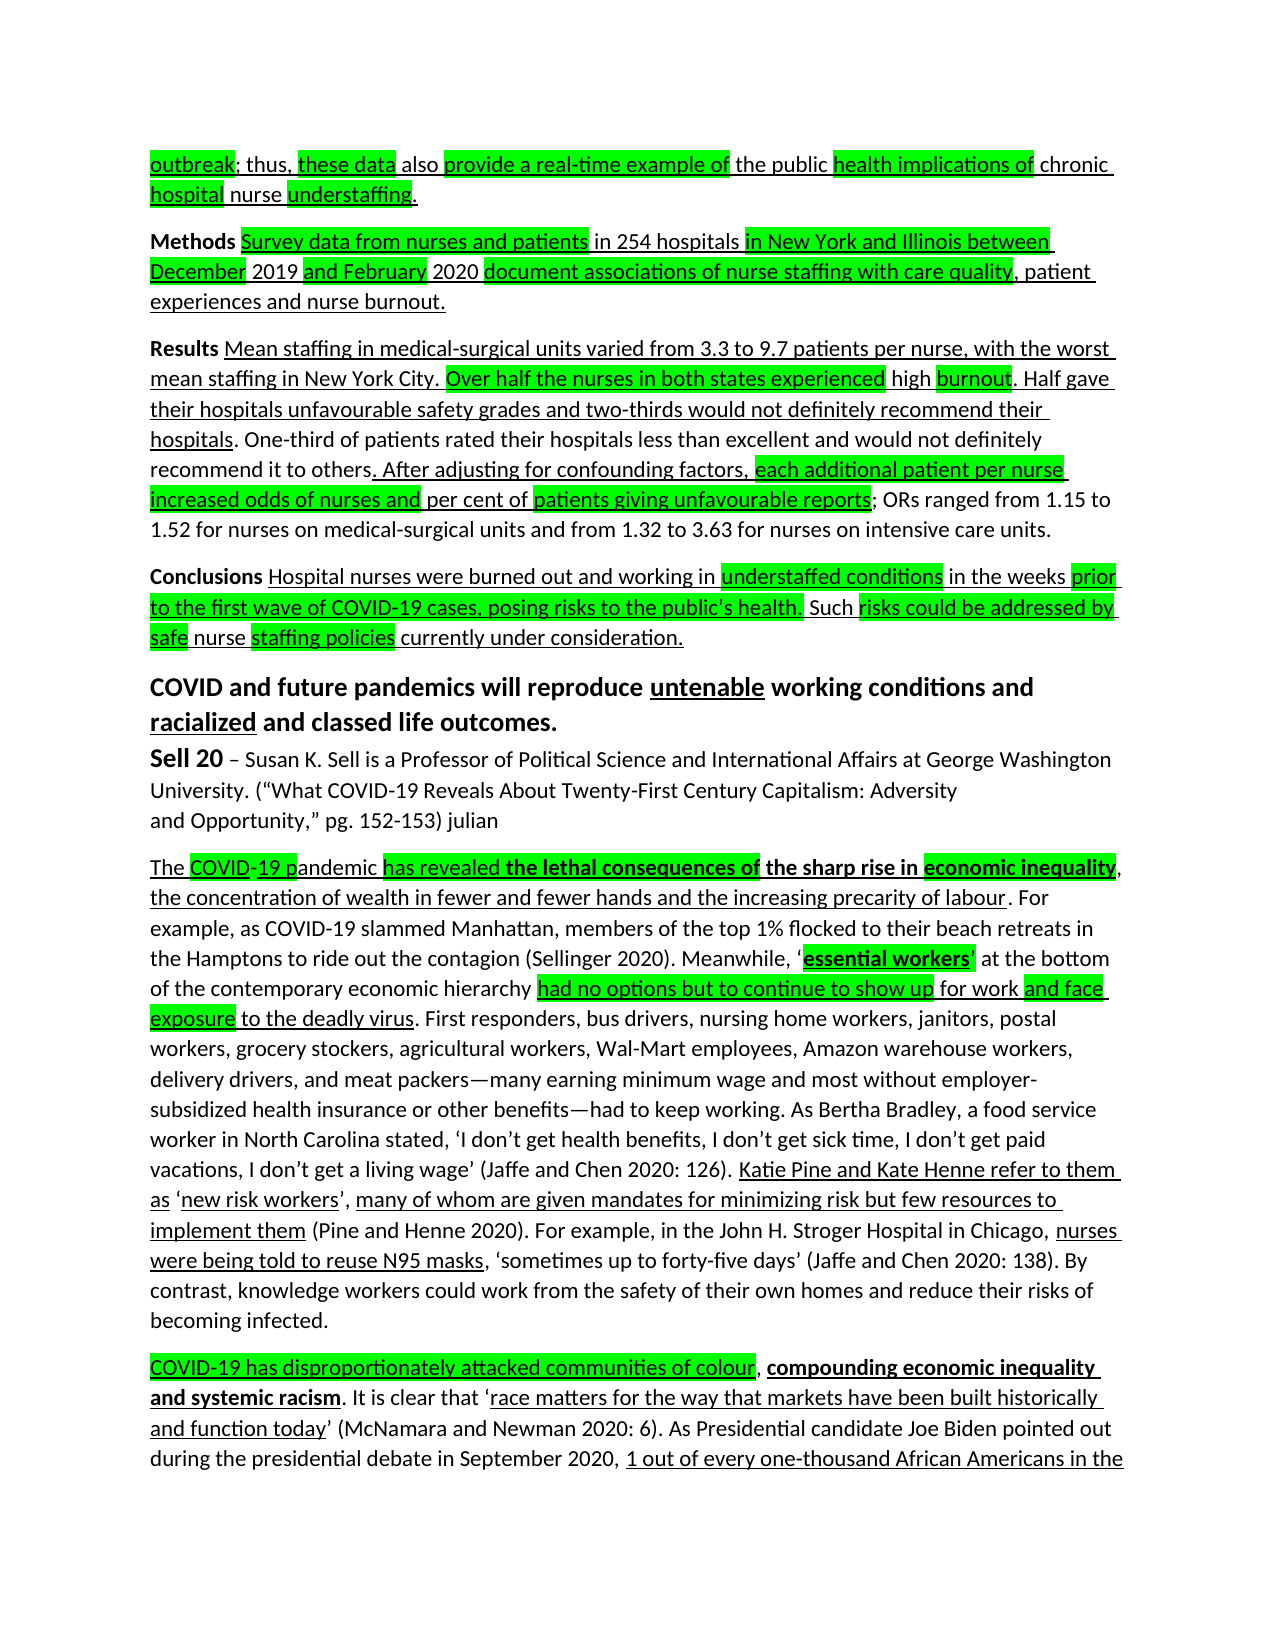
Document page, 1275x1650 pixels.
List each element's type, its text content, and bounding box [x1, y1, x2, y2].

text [150, 150, 1125, 208]
text Results Mean staffing in medical-surgical units varied from 3.3 to 9.7 patients per nurse, with the worst mean staffing in New York City. Over half the nurses in both states experienced high burnout. Half gave their hospitals unfavourable safety grades and two-thirds would not definitely recommend their hospitals. One-third of patients rated their hospitals less than excellent and would not definitely recommend it to others. After adjusting for confounding factors, each additional patient per nurse increased odds of nurses and per cent of patients giving unfavourable reports; ORs ranged from 1.15 to 1.52 for nurses on medical-surgical units and from 1.32 to 3.63 for nurses on intensive care units. [150, 334, 1125, 544]
text Methods Survey data from nurses and patients in 254 hospitals in New York and Illinois between December 2019 and February 2020 document associations of nurse staffing with care quality, patient experiences and nurse burnout. [150, 227, 1125, 316]
text Conclusions Hospital nurses were burned out and working in understaffed conditions in the weeks prior to the first wave of COVID-19 cases, posing risks to the public’s health. Such risks could be addressed by safe nurse staffing policies currently under consideration. [150, 562, 1125, 651]
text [150, 1353, 1125, 1472]
subtitle COVID and future pandemics will reproduce untenable working conditions and racialized and classed life outcomes. [150, 670, 1125, 738]
text Sell 20 – Susan K. Sell is a Professor of Political Science and International Affairs at George Washington University. (“What COVID-19 Reveals About Twenty-First Century Capitalism: Adversity and Opportunity,” pg. 152-153) julian [150, 741, 1125, 834]
text The COVID-19 pandemic has revealed the lethal consequences of the sharp rise in economic inequality, the concentration of wealth in fewer and fewer hands and the increasing precarity of labour. For example, as COVID-19 slammed Manhattan, members of the top 1% flocked to their beach retreats in the Hamptons to ride out the contagion (Sellinger 2020). Meanwhile, ‘essential workers’ at the bottom of the contemporary economic hierarchy had no options but to continue to show up for work and face exposure to the deadly virus. First responders, bus drivers, nursing home workers, janitors, postal workers, grocery stockers, agricultural workers, Wal-Mart employees, Amazon warehouse workers, delivery drivers, and meat packers—many earning minimum wage and most without employer-subsidized health insurance or other benefits—had to keep working. As Bertha Bradley, a food service worker in North Carolina stated, ‘I don’t get health benefits, I don’t get sick time, I don’t get paid vacations, I don’t get a living wage’ (Jaffe and Chen 2020: 126). Katie Pine and Kate Henne refer to them as ‘new risk workers’, many of whom are given mandates for minimizing risk but few resources to implement them (Pine and Henne 2020). For example, in the John H. Stroger Hospital in Chicago, nurses were being told to reuse N95 masks, ‘sometimes up to forty-five days’ (Jaffe and Chen 2020: 138). By contrast, knowledge workers could work from the safety of their own homes and reduce their risks of becoming infected. [150, 853, 1125, 1334]
